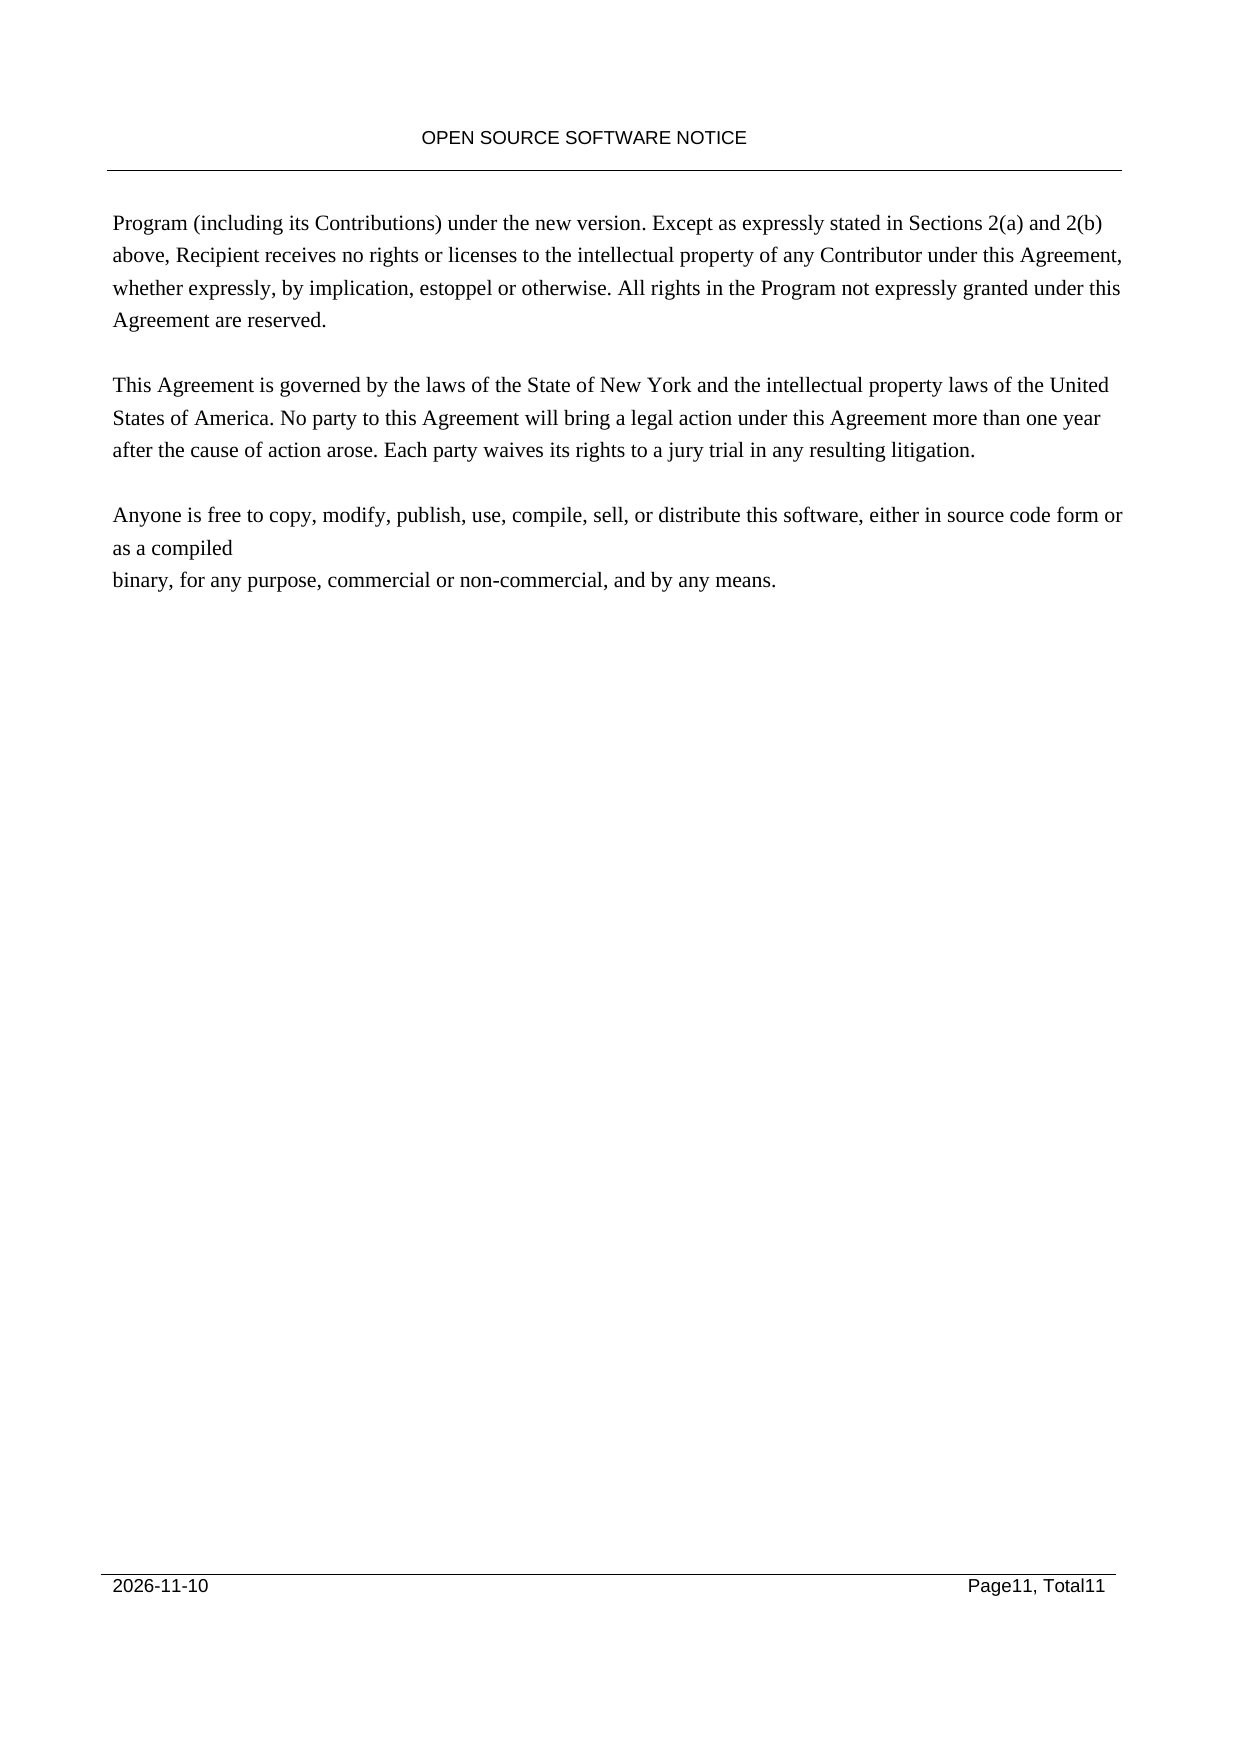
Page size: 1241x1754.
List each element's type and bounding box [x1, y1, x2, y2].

text [112, 206, 1128, 661]
